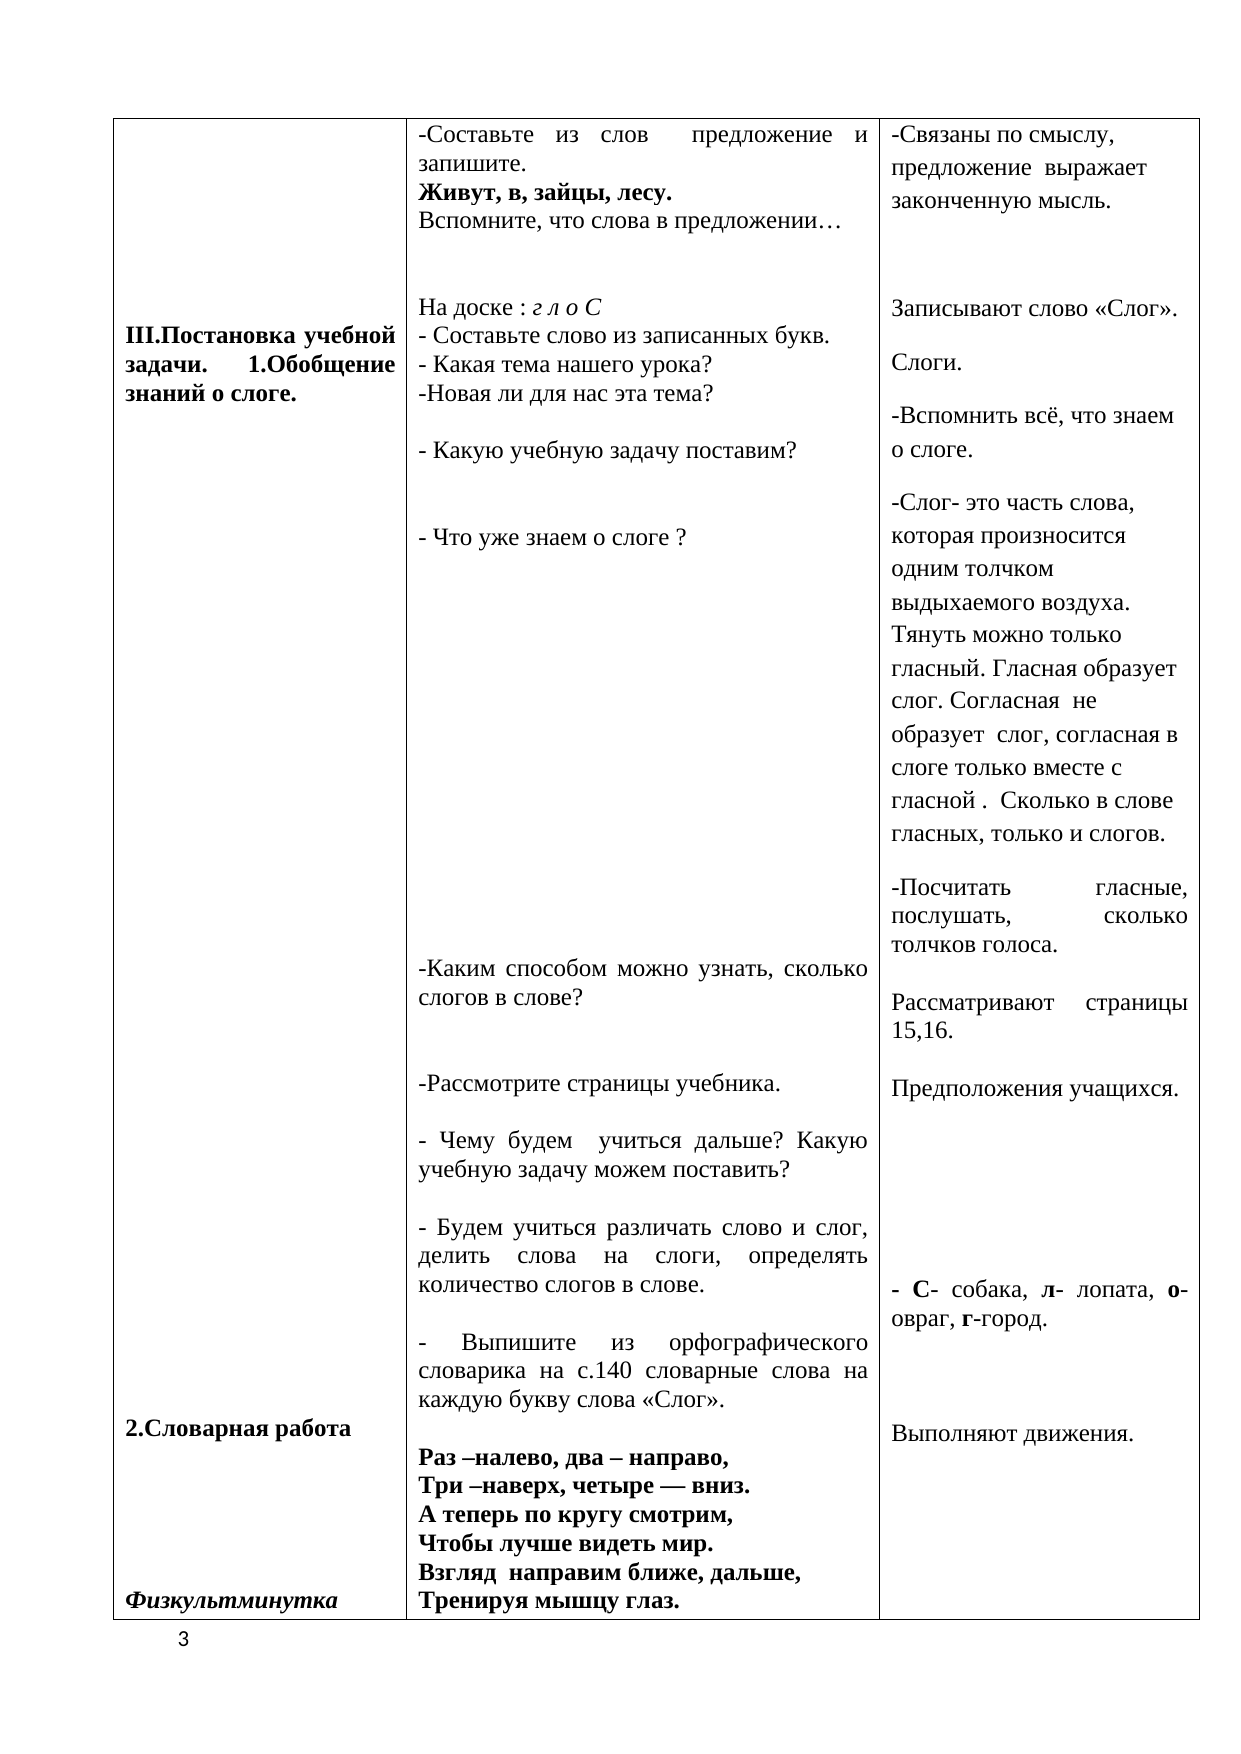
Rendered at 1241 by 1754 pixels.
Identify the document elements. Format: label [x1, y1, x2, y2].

table_cell [114, 119, 406, 1619]
table_cell [407, 119, 879, 1619]
table_cell [880, 119, 1199, 1619]
